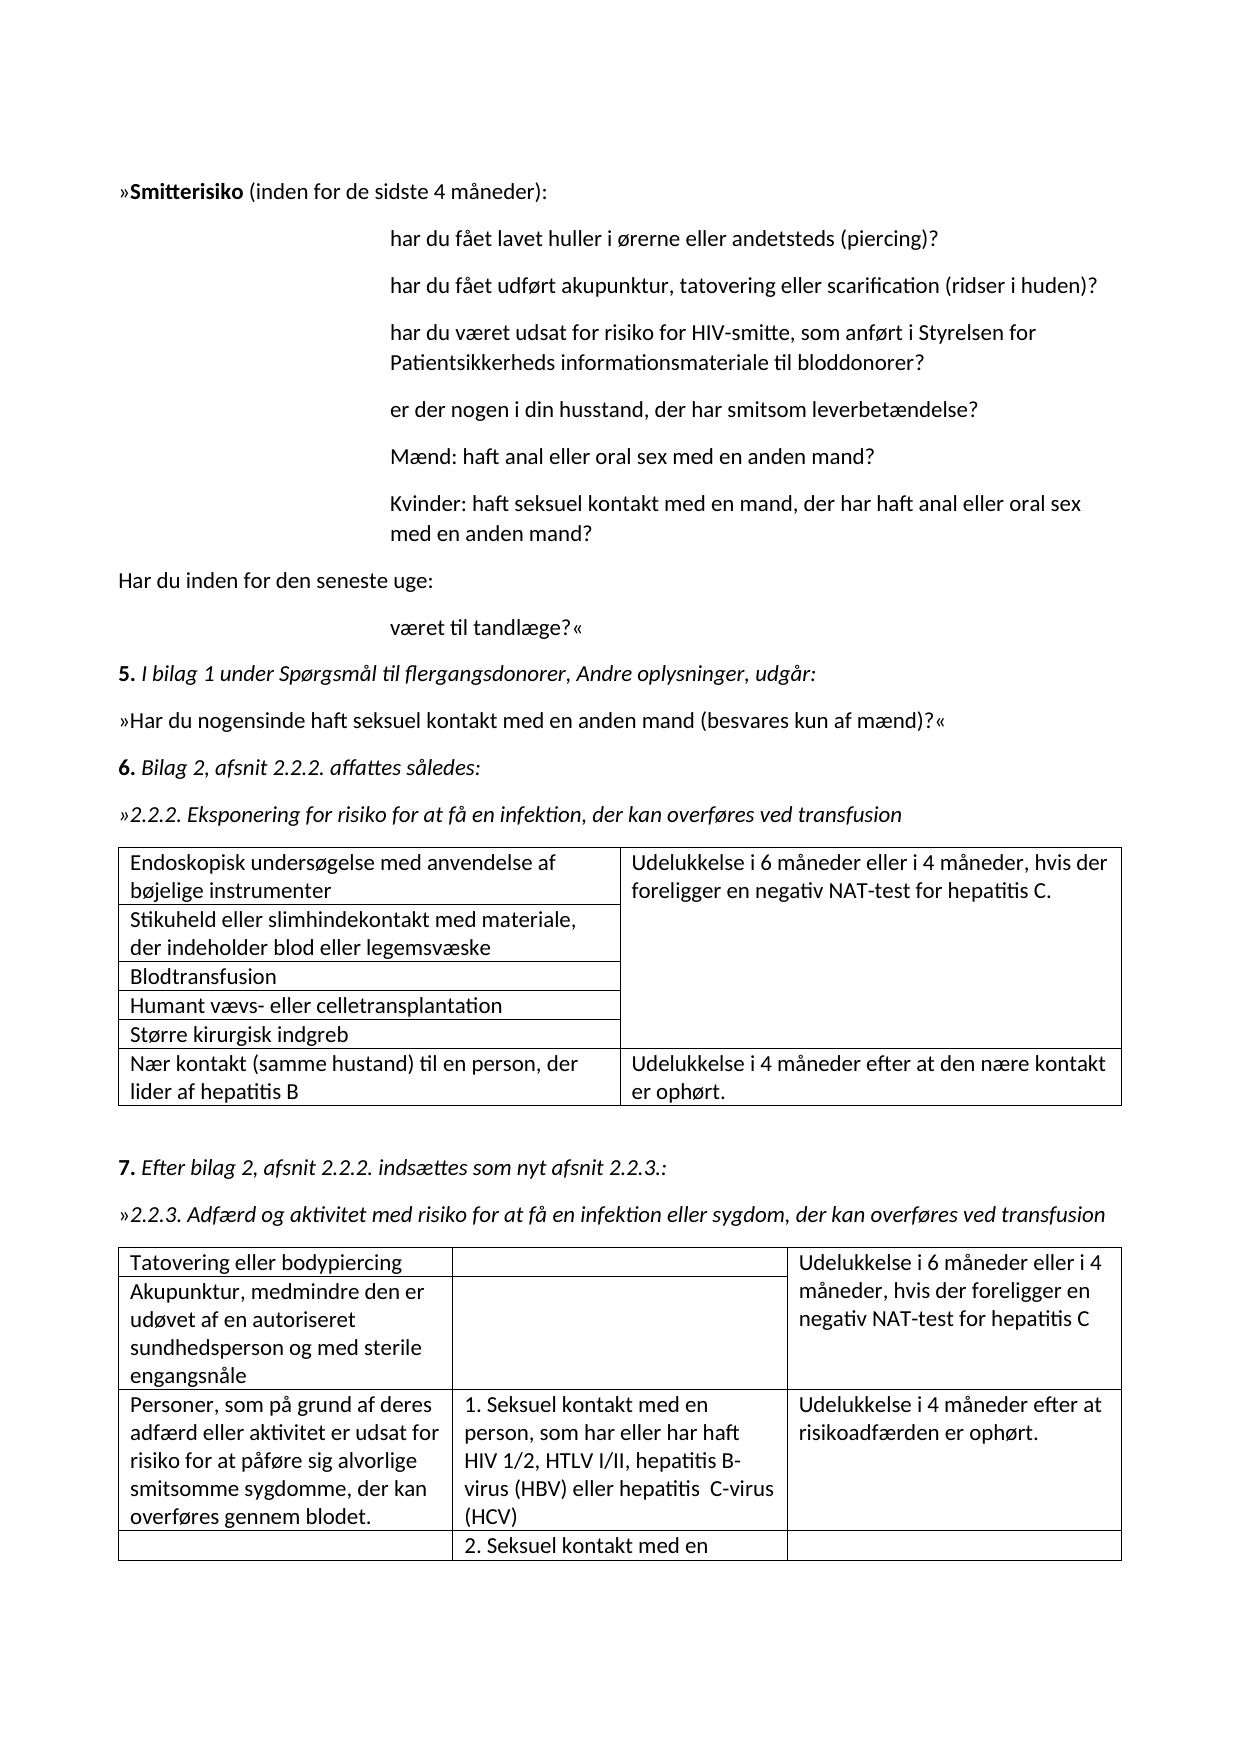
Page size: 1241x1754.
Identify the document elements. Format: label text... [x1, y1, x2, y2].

text har du fået lavet huller i ørerne eller andetsteds (piercing)? [390, 224, 1122, 252]
table_cell [119, 1531, 452, 1559]
table_header Udelukkelse i 6 måneder eller i 4 måneder, hvis der foreligger en negativ NAT-test for hepatitis C [788, 1248, 1121, 1389]
table_header Udelukkelse i 6 måneder eller i 4 måneder, hvis der foreligger en negativ NAT-test for hepatitis C. [621, 848, 1121, 1048]
table_header Tatovering eller bodypiercing [119, 1248, 452, 1276]
table_cell Akupunktur, medmindre den er udøvet af en autoriseret sundhedsperson og med sterile engangsnåle [119, 1277, 452, 1389]
table_cell [453, 1277, 787, 1389]
table_cell Udelukkelse i 4 måneder efter at risikoadfærden er ophørt. [788, 1390, 1121, 1530]
table_cell Nær kontakt (samme hustand) til en person, der lider af hepatitis B [119, 1049, 620, 1105]
table_cell Større kirurgisk indgreb [119, 1020, 620, 1048]
table_cell [788, 1531, 1121, 1559]
text »2.2.2. Eksponering for risiko for at få en infektion, der kan overføres ved transfusion [118, 800, 1122, 828]
table_cell 1. Seksuel kontakt med en person, som har eller har haft HIV 1/2, HTLV I/II, hepatitis B-virus (HBV) eller hepatitis C-virus (HCV) [453, 1390, 787, 1530]
table_header [453, 1248, 787, 1276]
text har du været udsat for risiko for HIV-smitte, som anført i Styrelsen for Patientsikkerheds informationsmateriale til bloddonorer? [390, 318, 1122, 376]
text »Smitterisiko (inden for de sidste 4 måneder): [118, 177, 1122, 205]
text 7. Efter bilag 2, afsnit 2.2.2. indsættes som nyt afsnit 2.2.3.: [118, 1153, 1122, 1181]
text Kvinder: haft seksuel kontakt med en mand, der har haft anal eller oral sex med en anden mand? [390, 489, 1122, 547]
table_header Endoskopisk undersøgelse med anvendelse af bøjelige instrumenter [119, 848, 620, 904]
text 5. I bilag 1 under Spørgsmål til flergangsdonorer, Andre oplysninger, udgår: [118, 659, 1122, 687]
text er der nogen i din husstand, der har smitsom leverbetændelse? [390, 395, 1122, 423]
text 6. Bilag 2, afsnit 2.2.2. affattes således: [118, 753, 1122, 781]
text »Har du nogensinde haft seksuel kontakt med en anden mand (besvares kun af mænd)?« [118, 706, 1122, 734]
table_cell Humant vævs- eller celletransplantation [119, 991, 620, 1019]
table_cell Blodtransfusion [119, 962, 620, 990]
text »2.2.3. Adfærd og aktivitet med risiko for at få en infektion eller sygdom, der kan overføres ved transfusion [118, 1200, 1122, 1228]
text Mænd: haft anal eller oral sex med en anden mand? [390, 442, 1122, 470]
text Har du inden for den seneste uge: [118, 566, 1122, 594]
table_cell Personer, som på grund af deres adfærd eller aktivitet er udsat for risiko for at påføre sig alvorlige smitsomme sygdomme, der kan overføres gennem blodet. [119, 1390, 452, 1530]
table_cell Stikuheld eller slimhindekontakt med materiale, der indeholder blod eller legemsvæske [119, 905, 620, 961]
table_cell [453, 1531, 787, 1559]
text været til tandlæge?« [118, 613, 1122, 641]
text har du fået udført akupunktur, tatovering eller scarification (ridser i huden)? [390, 271, 1122, 299]
table_cell Udelukkelse i 4 måneder efter at den nære kontakt er ophørt. [621, 1049, 1121, 1105]
